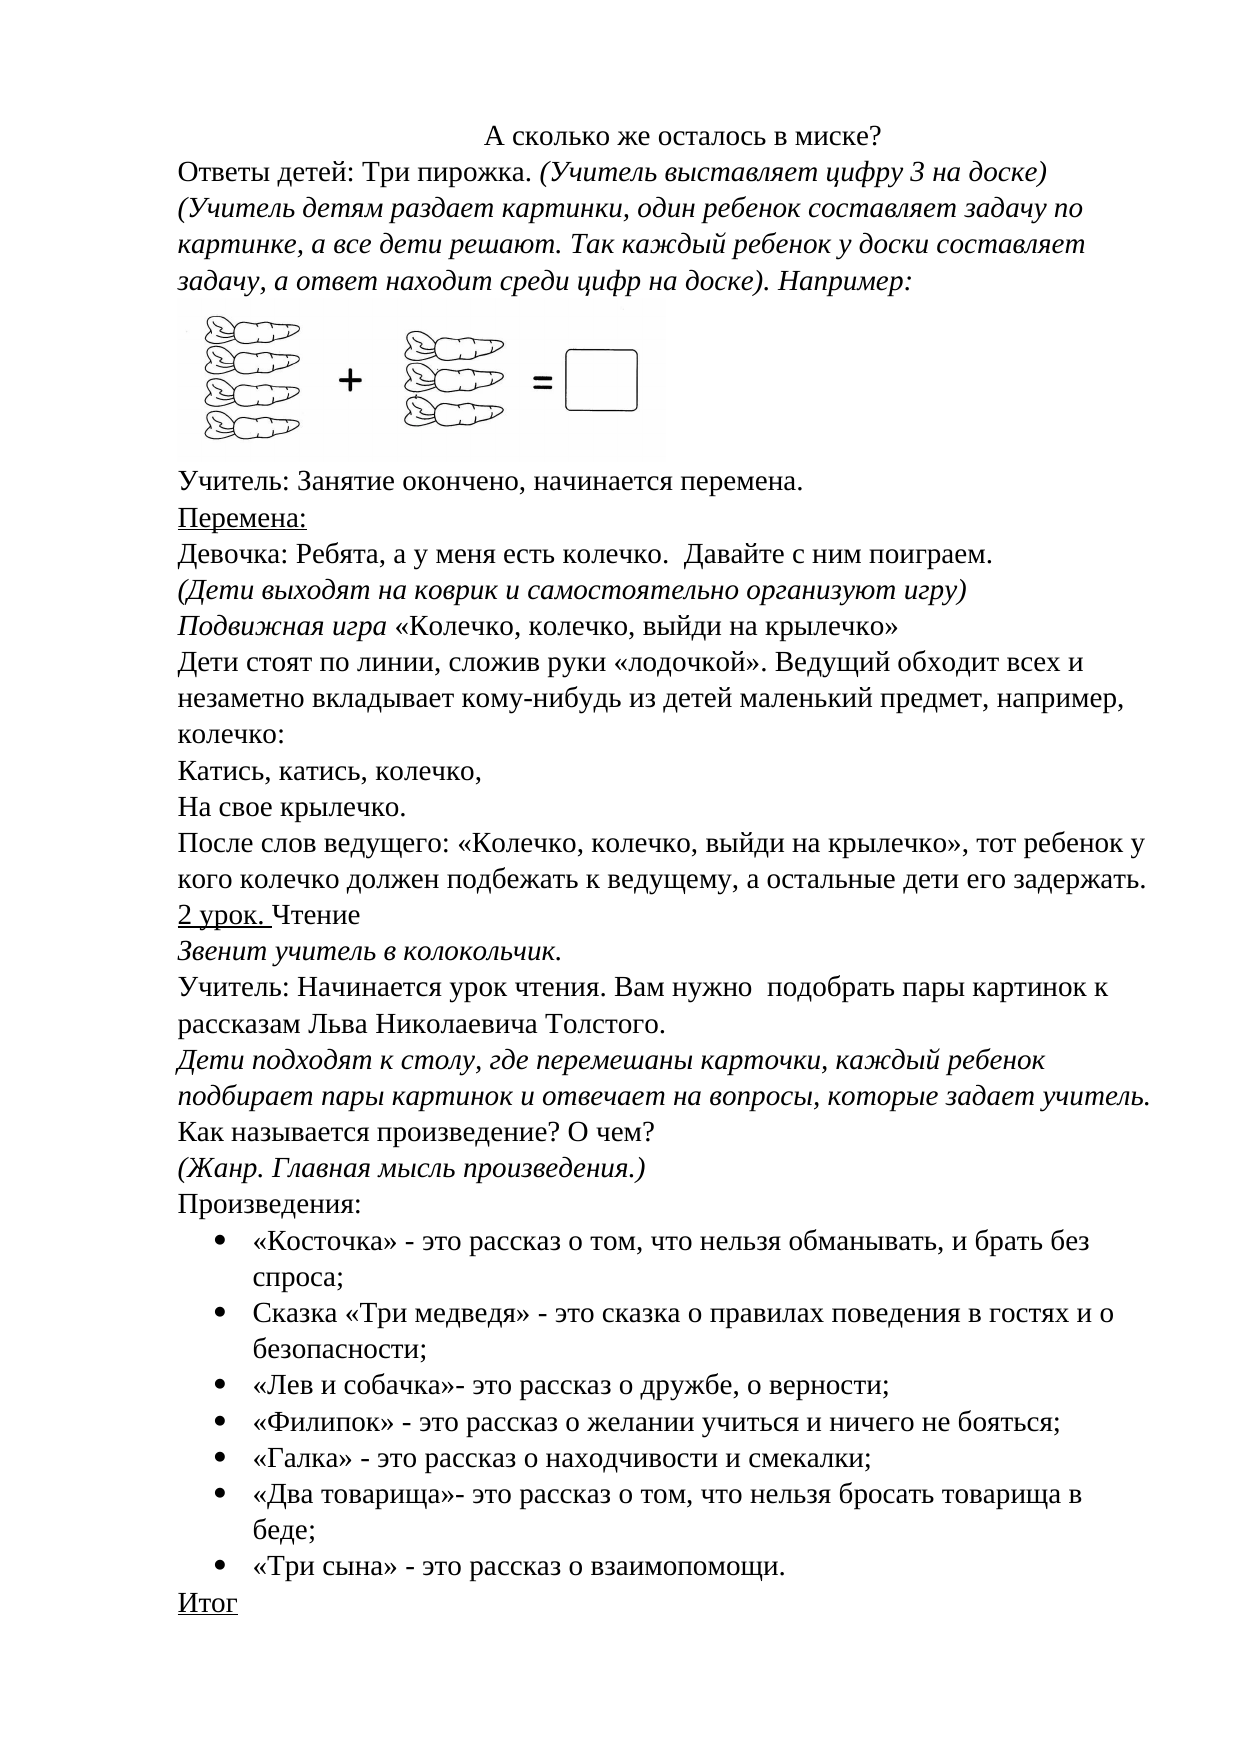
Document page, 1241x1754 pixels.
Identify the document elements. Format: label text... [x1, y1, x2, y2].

text Ответы детей: Три пирожка. (Учитель выставляет цифру 3 на доске) [177, 154, 1152, 188]
text Катись, катись, колечко, [177, 753, 1152, 786]
picture [177, 298, 667, 462]
list «Два товарища»- это рассказ о том, что нельзя бросать товарища в беде; [215, 1476, 1152, 1546]
text 2 урок. Чтение [177, 897, 1152, 931]
list Сказка «Три медведя» - это сказка о правилах поведения в гостях и о безопасности; [215, 1295, 1152, 1365]
text (Дети выходят на коврик и самостоятельно организуют игру) [177, 572, 1152, 606]
text (Учитель детям раздает картинки, один ребенок составляет задачу по картинке, а все дети решают. Так каждый ребенок у доски составляет задачу, а ответ находит среди цифр на доске). Например: [177, 190, 1152, 296]
text Как называется произведение? О чем? [177, 1114, 1152, 1148]
text Перемена: [177, 500, 1152, 533]
text Дети подходят к столу, где перемешаны карточки, каждый ребенок подбирает пары картинок и отвечает на вопросы, которые задает учитель. [177, 1042, 1152, 1112]
text Итог [177, 1585, 1152, 1618]
text Подвижная игра «Колечко, колечко, выйди на крылечко» [177, 608, 1152, 642]
text Дети стоят по линии, сложив руки «лодочкой». Ведущий обходит всех и незаметно вкладывает кому-нибудь из детей маленький предмет, например, колечко: [177, 644, 1152, 750]
text Произведения: [177, 1186, 1152, 1220]
list «Косточка» - это рассказ о том, что нельзя обманывать, и брать без спроса; [215, 1223, 1152, 1292]
list «Филипок» - это рассказ о желании учиться и ничего не бояться; [215, 1404, 1152, 1437]
list «Лев и собачка»- это рассказ о дружбе, о верности; [215, 1367, 1152, 1401]
text Девочка: Ребята, а у меня есть колечко. Давайте с ним поиграем. [177, 536, 1152, 569]
text Учитель: Начинается урок чтения. Вам нужно подобрать пары картинок к рассказам Льва Николаевича Толстого. [177, 969, 1152, 1039]
text После слов ведущего: «Колечко, колечко, выйди на крылечко», тот ребенок у кого колечко должен подбежать к ведущему, а остальные дети его задержать. [177, 825, 1152, 895]
list «Галка» - это рассказ о находчивости и смекалки; [215, 1440, 1152, 1473]
list «Три сына» - это рассказ о взаимопомощи. [215, 1548, 1152, 1582]
text Звенит учитель в колокольчик. [177, 933, 1152, 967]
text (Жанр. Главная мысль произведения.) [177, 1150, 1152, 1184]
text Учитель: Занятие окончено, начинается перемена. [177, 463, 1152, 497]
text На свое крылечко. [177, 789, 1152, 822]
text А сколько же осталось в миске? [177, 118, 1152, 152]
